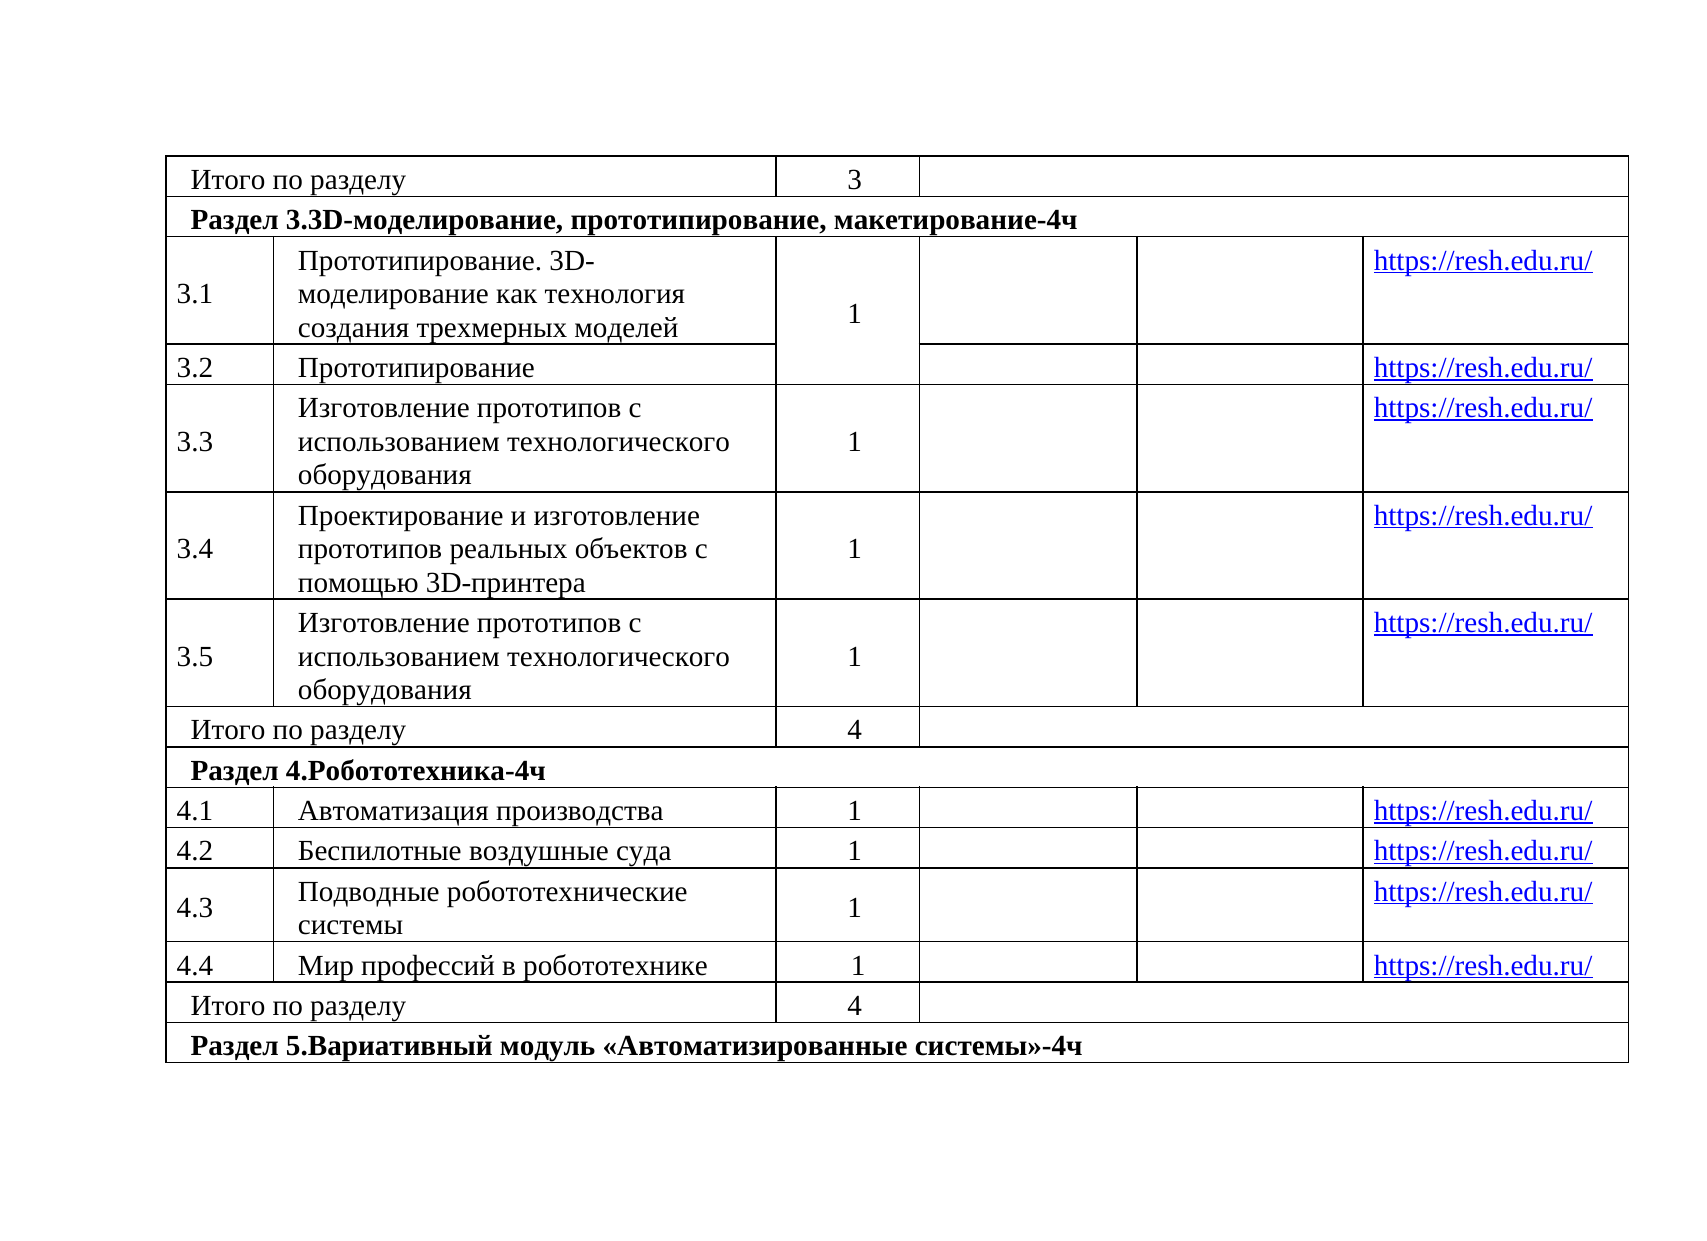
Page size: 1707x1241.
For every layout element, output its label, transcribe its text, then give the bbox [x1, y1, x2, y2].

table_cell 1 [777, 869, 919, 941]
table_cell 3 [777, 157, 919, 196]
table_cell 1 [777, 828, 919, 867]
table_cell [1138, 788, 1362, 827]
table_cell https://resh.edu.ru/ [1364, 942, 1628, 981]
table_cell Изготовление прототипов с использованием технологического оборудования [274, 385, 775, 491]
table_cell Раздел 5.Вариативный модуль «Автоматизированные системы»-4ч [167, 1023, 1628, 1062]
table_cell 3.5 [167, 600, 273, 706]
table_cell 3.4 [167, 493, 273, 598]
table_cell https://resh.edu.ru/ [1364, 869, 1628, 941]
table_cell https://resh.edu.ru/ [1364, 788, 1628, 827]
table_cell [1138, 869, 1362, 941]
table_cell [920, 788, 1136, 827]
table_cell [920, 385, 1136, 491]
table_cell 1 [777, 237, 919, 383]
table_cell 3.2 [167, 345, 273, 383]
table_cell Итого по разделу [167, 707, 775, 746]
table_cell https://resh.edu.ru/ [1364, 237, 1628, 343]
table_cell [1138, 385, 1362, 491]
table_cell 4.2 [167, 828, 273, 867]
table_cell https://resh.edu.ru/ [1364, 828, 1628, 867]
table_cell 4.4 [167, 942, 273, 981]
table_cell Проектирование и изготовление прототипов реальных объектов с помощью 3D-принтера [274, 493, 775, 598]
table_cell [920, 600, 1136, 706]
table_cell [920, 157, 1628, 196]
table_cell [920, 869, 1136, 941]
table_cell https://resh.edu.ru/ [1364, 600, 1628, 706]
table_cell 3.3 [167, 385, 273, 491]
table_cell [1138, 600, 1362, 706]
table_cell https://resh.edu.ru/ [1364, 493, 1628, 598]
table_cell Раздел 3.3D-моделирование, прототипирование, макетирование-4ч [167, 197, 1628, 236]
table_cell 4 [777, 707, 919, 746]
table_cell [920, 828, 1136, 867]
table_cell [920, 237, 1136, 343]
table_cell https://resh.edu.ru/ [1364, 385, 1628, 491]
table_cell [1138, 237, 1362, 343]
table_cell 1 [777, 942, 919, 981]
table_cell 4.3 [167, 869, 273, 941]
table_cell [920, 942, 1136, 981]
table_cell Подводные робототехнические системы [274, 869, 775, 941]
table_cell [920, 983, 1628, 1021]
table_cell Изготовление прототипов с использованием технологического оборудования [274, 600, 775, 706]
table_cell 1 [777, 493, 919, 598]
table_cell 1 [777, 788, 919, 827]
table_cell 3.1 [167, 237, 273, 343]
table_cell 4.1 [167, 788, 273, 827]
table_cell [1138, 493, 1362, 598]
table_cell [920, 707, 1628, 746]
table_cell 1 [777, 385, 919, 491]
table_cell Беспилотные воздушные суда [274, 828, 775, 867]
table_cell Прототипирование. 3D-моделирование как технология создания трехмерных моделей [274, 237, 775, 343]
table_cell https://resh.edu.ru/ [1364, 345, 1628, 383]
table_cell [1138, 828, 1362, 867]
table_cell [1138, 345, 1362, 383]
table_cell 1 [777, 600, 919, 706]
table_cell Раздел 4.Робототехника-4ч [167, 748, 1628, 786]
table_cell Итого по разделу [167, 983, 775, 1021]
table_cell [920, 493, 1136, 598]
table_cell [920, 345, 1136, 383]
table_cell [1138, 942, 1362, 981]
table_cell Итого по разделу [167, 157, 775, 196]
table_cell 4 [777, 983, 919, 1021]
table_cell Прототипирование [274, 345, 775, 383]
table_cell Мир профессий в робототехнике [274, 942, 775, 981]
table_cell Автоматизация производства [274, 788, 775, 827]
